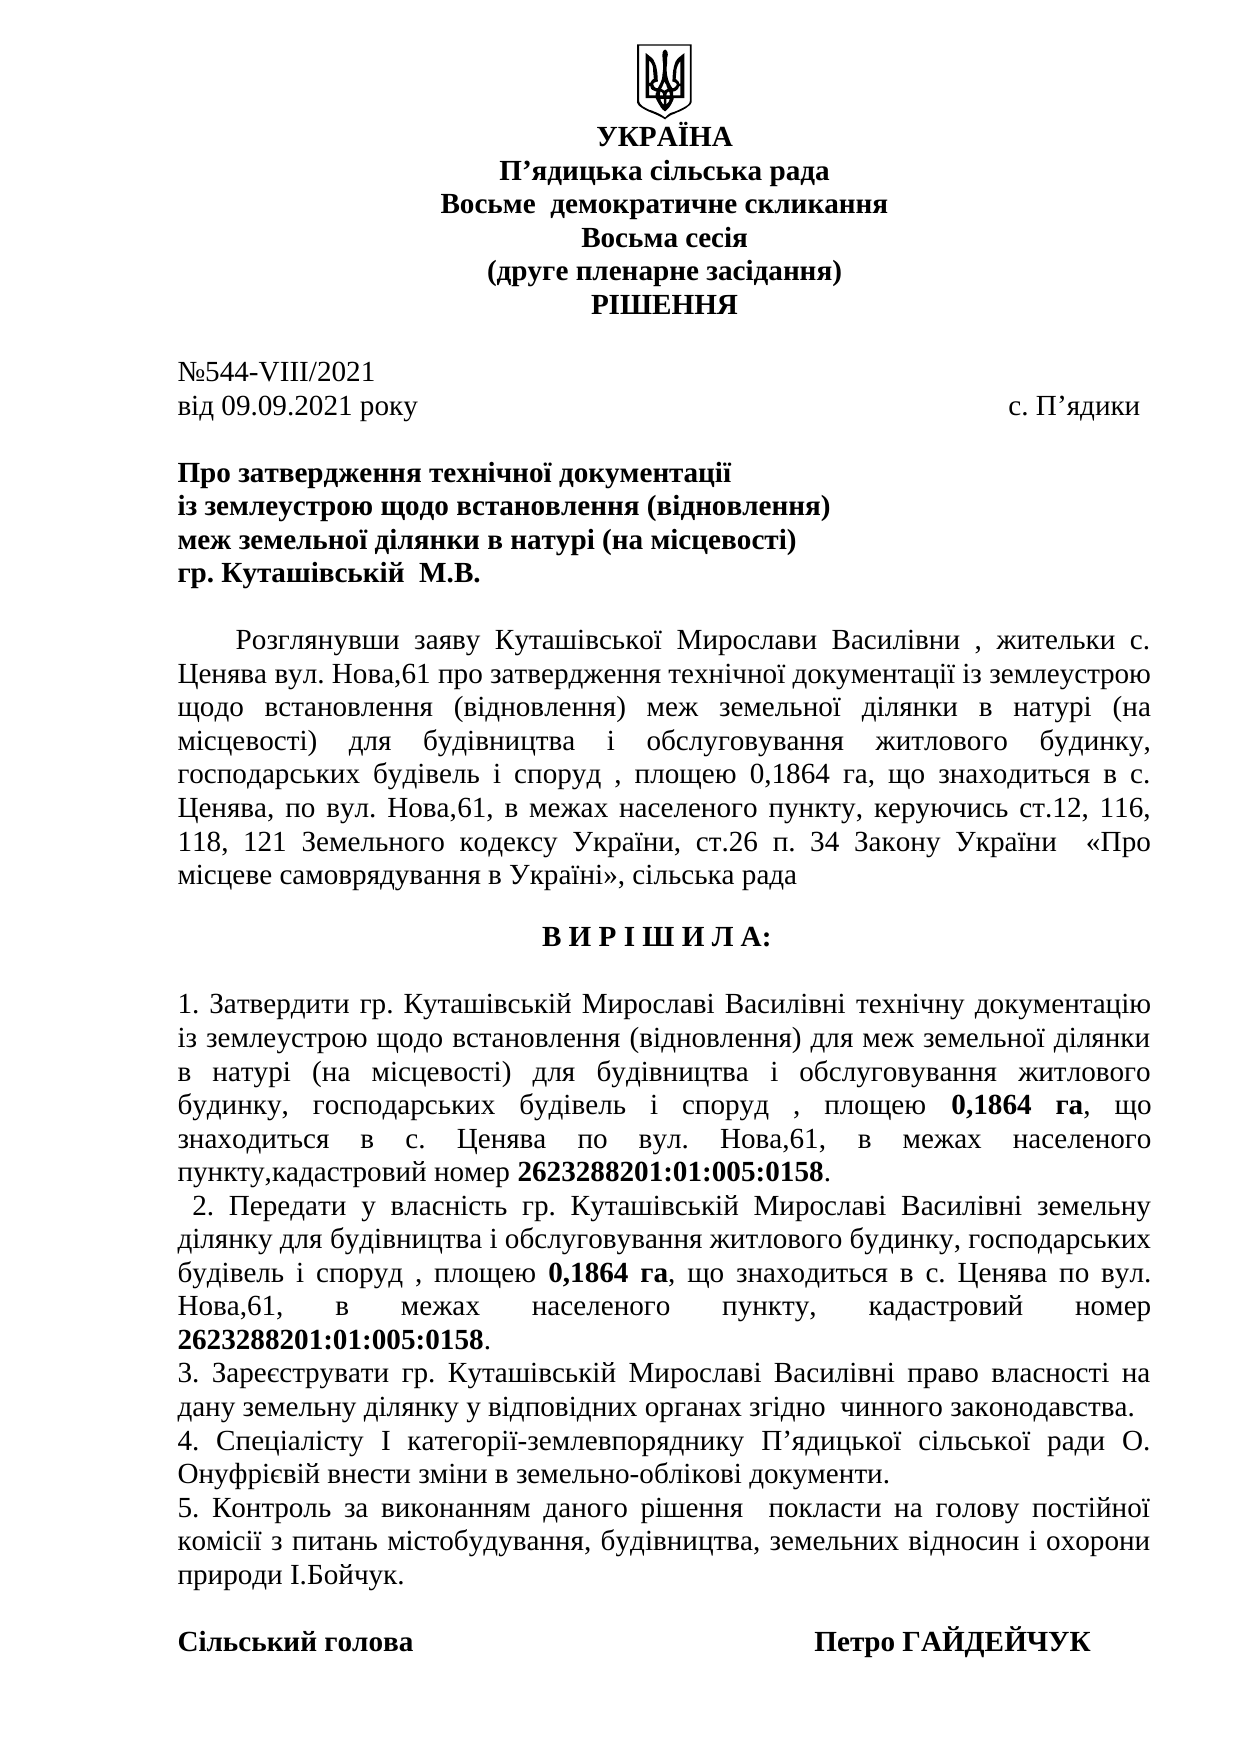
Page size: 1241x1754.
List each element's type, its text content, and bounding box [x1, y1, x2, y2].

text 2. Передати у власність гр. Куташівській Мирославі Василівні земельну ділянку для будівництва і обслуговування житлового будинку, господарських будівель і споруд , площею 0,1864 га, що знаходиться в с. Ценява по вул. Нова,61, в межах населеного пункту, кадастровий номер 2623288201:01:005:0158. [177, 1188, 1152, 1356]
text 4. Спеціалісту I категорії-землевпоряднику П’ядицької сільської ради О. Онуфрієвій внести зміни в земельно-облікові документи. [177, 1423, 1152, 1490]
text від 09.09.2021 року с. П’ядики [177, 388, 1152, 421]
text (друге пленарне засідання) [177, 253, 1152, 287]
text УКРАЇНА [177, 119, 1152, 153]
text із землеустрою щодо встановлення (відновлення) [177, 488, 1152, 522]
text П’ядицька сільська рада [177, 153, 1152, 186]
text 1. Затвердити гр. Куташівській Мирославі Василівні технічну документацію із землеустрою щодо встановлення (відновлення) для меж земельної ділянки в натурі (на місцевості) для будівництва і обслуговування житлового будинку, господарських будівель і споруд , площею 0,1864 га, що знаходиться в с. Ценява по вул. Нова,61, в межах населеного пункту,кадастровий номер 2623288201:01:005:0158. [177, 987, 1152, 1188]
text 3. Зареєструвати гр. Куташівській Мирославі Василівні право власності на дану земельну ділянку у відповідних органах згідно чинного законодавства. [177, 1356, 1152, 1423]
text Восьме демократичне скликання [177, 186, 1152, 220]
text №544-VІII/2021 [177, 354, 1152, 388]
text 5. Контроль за виконанням даного рішення покласти на голову постійної комісії з питань містобудування, будівництва, земельних відносин і охорони природи І.Бойчук. [177, 1490, 1152, 1590]
text гр. Куташівській М.В. [177, 555, 1152, 589]
text В И Р І Ш И Л А: [177, 919, 1152, 953]
text Про затвердження технічної документації [177, 455, 1152, 488]
text меж земельної ділянки в натурі (на місцевості) [177, 522, 1152, 555]
text Сільський голова Петро ГАЙДЕЙЧУК [177, 1624, 1152, 1657]
text Розглянувши заяву Куташівської Мирослави Василівни , жительки с. Ценява вул. Нова,61 про затвердження технічної документації із землеустрою щодо встановлення (відновлення) меж земельної ділянки в натурі (на місцевості) для будівництва і обслуговування житлового будинку, господарських будівель і споруд , площею 0,1864 га, що знаходиться в с. Ценява, по вул. Нова,61, в межах населеного пункту, керуючись ст.12, 116, 118, 121 Земельного кодексу України, ст.26 п. 34 Закону України «Про місцеве самоврядування в Україні», сільська рада [177, 622, 1152, 891]
text РІШЕННЯ [177, 287, 1152, 321]
text Восьма сесія [177, 220, 1152, 253]
